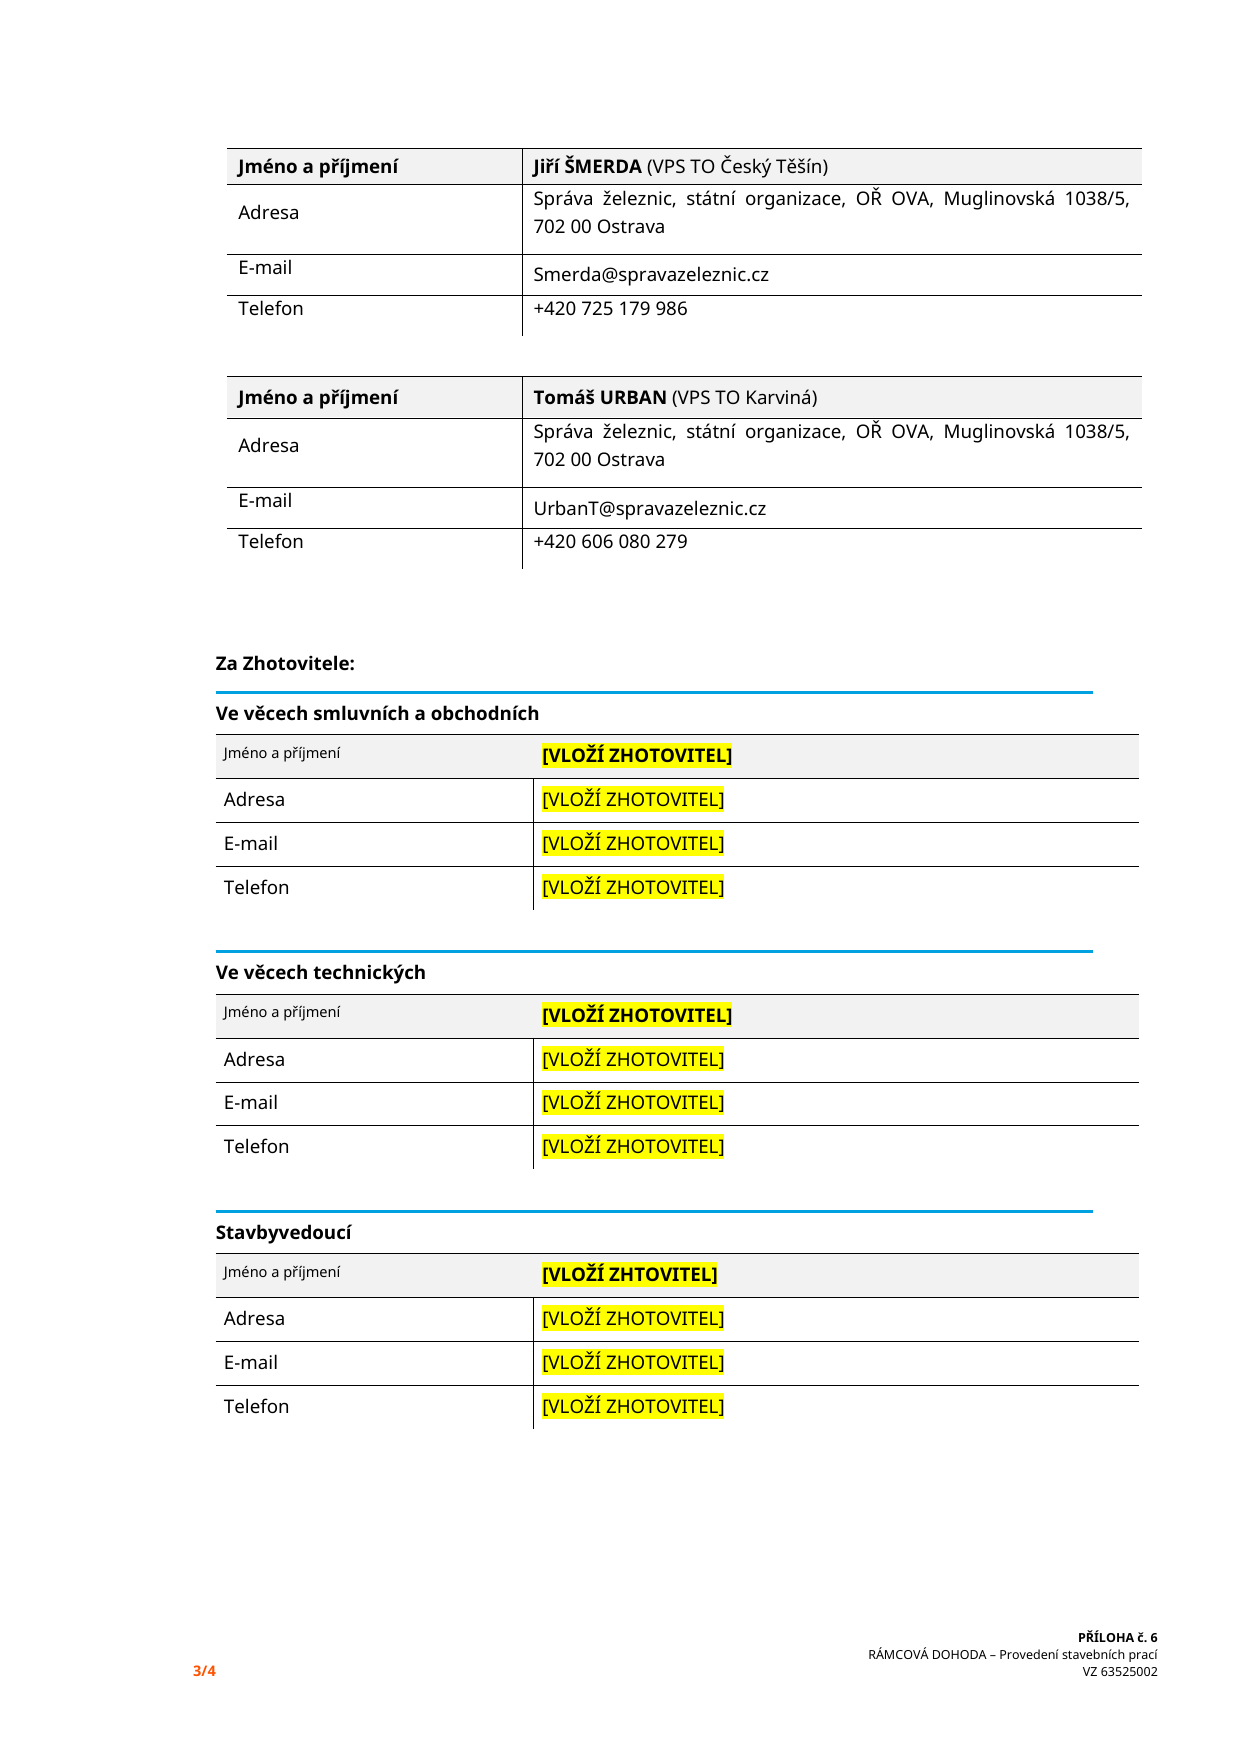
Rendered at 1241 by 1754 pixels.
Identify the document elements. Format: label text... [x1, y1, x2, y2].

table_cell [VLOŽÍ ZHOTOVITEL] [534, 1342, 1139, 1385]
table_cell [VLOŽÍ ZHOTOVITEL] [534, 1039, 1139, 1081]
table_cell [VLOŽÍ ZHOTOVITEL] [534, 779, 1139, 822]
table_cell Adresa [227, 419, 522, 487]
table_header [VLOŽÍ ZHOTOVITEL] [534, 995, 1139, 1038]
table_cell E-mail [216, 823, 533, 866]
table_cell Telefon [216, 1126, 533, 1169]
table_header Jméno a příjmení [227, 149, 522, 184]
table_cell E-mail [216, 1342, 533, 1385]
table_header Tomáš URBAN (VPS TO Karviná) [523, 377, 1142, 417]
table_cell Telefon [227, 529, 522, 569]
table_cell [VLOŽÍ ZHOTOVITEL] [534, 1298, 1139, 1341]
table_header Jméno a příjmení [216, 995, 534, 1038]
table_header [VLOŽÍ ZHOTOVITEL] [534, 735, 1139, 778]
table_cell [VLOŽÍ ZHOTOVITEL] [534, 867, 1139, 909]
table_cell Smerda@spravazeleznic.cz [523, 255, 1142, 294]
text Ve věcech smluvních a obchodních [216, 694, 1093, 725]
table_cell Adresa [216, 779, 533, 822]
text Za Zhotovitele: [216, 650, 1093, 676]
table_cell +420 725 179 986 [523, 296, 1142, 336]
table_header [VLOŽÍ ZHTOVITEL] [534, 1254, 1139, 1297]
table_cell Adresa [227, 185, 522, 253]
table_cell E-mail [216, 1083, 533, 1125]
table_cell Telefon [216, 1386, 533, 1429]
table_cell Adresa [216, 1298, 533, 1341]
table_cell E-mail [227, 255, 522, 294]
table_cell Správa železnic, státní organizace, OŘ OVA, Muglinovská 1038/5, 702 00 Ostrava [523, 419, 1142, 487]
table_header Jiří ŠMERDA (VPS TO Český Těšín) [523, 149, 1142, 184]
table_cell Adresa [216, 1039, 533, 1081]
text Stavbyvedoucí [216, 1213, 1093, 1244]
table_cell [VLOŽÍ ZHOTOVITEL] [534, 1386, 1139, 1429]
table_cell Telefon [227, 296, 522, 336]
table_cell [VLOŽÍ ZHOTOVITEL] [534, 1126, 1139, 1169]
table_header Jméno a příjmení [227, 377, 522, 417]
table_cell [VLOŽÍ ZHOTOVITEL] [534, 1083, 1139, 1125]
table_cell [VLOŽÍ ZHOTOVITEL] [534, 823, 1139, 866]
table_cell Telefon [216, 867, 533, 909]
table_cell UrbanT@spravazeleznic.cz [523, 488, 1142, 528]
table_header Jméno a příjmení [216, 735, 534, 778]
table_cell E-mail [227, 488, 522, 528]
text Ve věcech technických [216, 953, 1093, 985]
table_header Jméno a příjmení [216, 1254, 534, 1297]
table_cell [523, 185, 1142, 253]
table_cell +420 606 080 279 [523, 529, 1142, 569]
